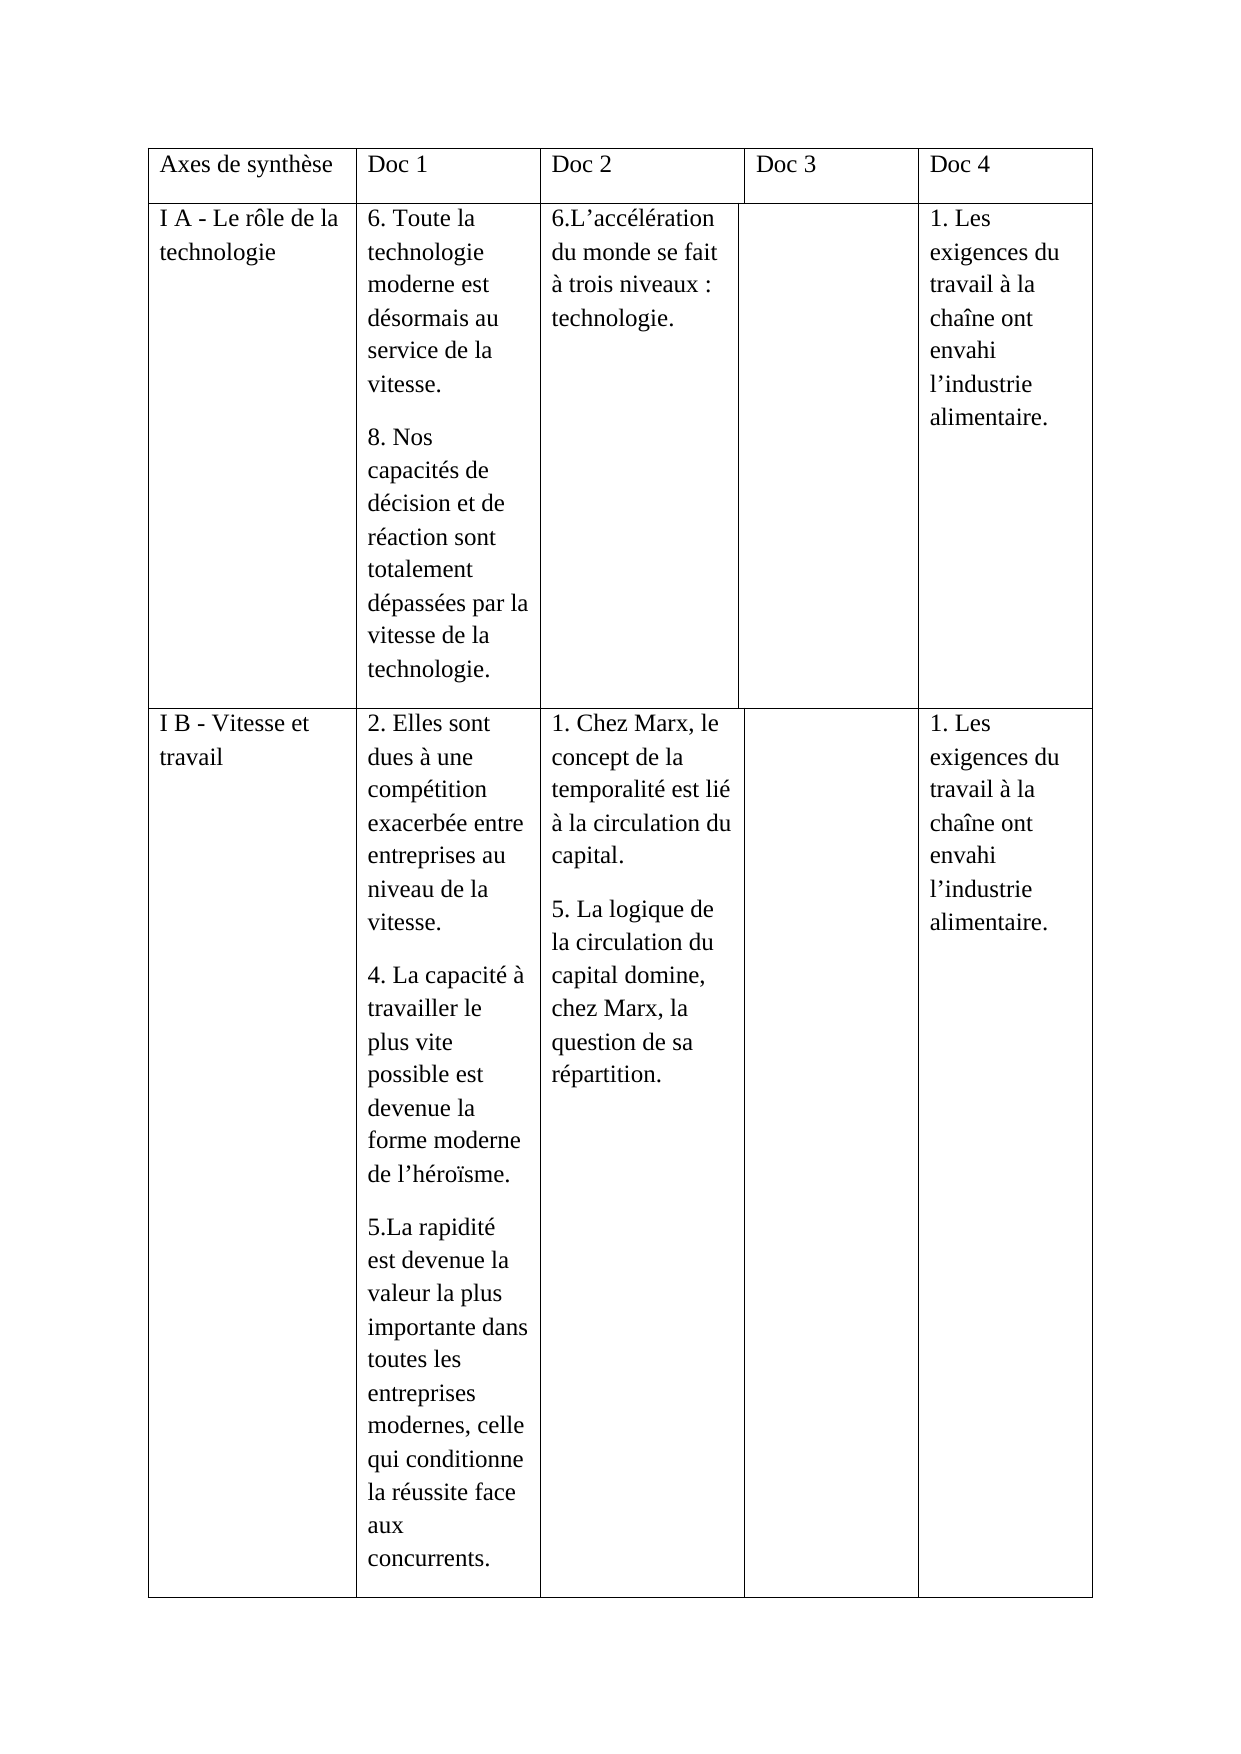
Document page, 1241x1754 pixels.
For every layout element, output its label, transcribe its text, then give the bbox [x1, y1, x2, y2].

table_cell I A - Le rôle de la technologie [149, 204, 356, 707]
table_cell 2. Elles sont dues à une compétition exacerbée entre entreprises au niveau de la vitesse. 4. La capacité à travailler le plus vite possible est devenue la forme moderne de l’héroïsme. 5.La rapidité est devenue la valeur la plus importante dans toutes les entreprises modernes, celle qui conditionne la réussite face aux concurrents. [357, 709, 540, 1597]
table_cell 1. Les exigences du travail à la chaîne ont envahi l’industrie alimentaire. [919, 709, 1092, 1597]
table_cell 1. Les exigences du travail à la chaîne ont envahi l’industrie alimentaire. [919, 204, 1092, 707]
table_cell I B - Vitesse et travail [149, 709, 356, 1597]
table_cell 6. Toute la technologie moderne est désormais au service de la vitesse. 8. Nos capacités de décision et de réaction sont totalement dépassées par la vitesse de la technologie. [357, 204, 540, 707]
table_cell [739, 204, 918, 707]
table_header Doc 3 [745, 149, 918, 202]
table_header Doc 2 [541, 149, 744, 202]
table_header Axes de synthèse [149, 149, 356, 202]
table_header Doc 1 [357, 149, 540, 202]
table_cell 6.L’accélération du monde se fait à trois niveaux : technologie. [541, 204, 738, 707]
table_cell 1. Chez Marx, le concept de la temporalité est lié à la circulation du capital. 5. La logique de la circulation du capital domine, chez Marx, la question de sa répartition. [541, 709, 744, 1597]
table_cell [745, 709, 918, 1597]
table_header Doc 4 [919, 149, 1092, 202]
